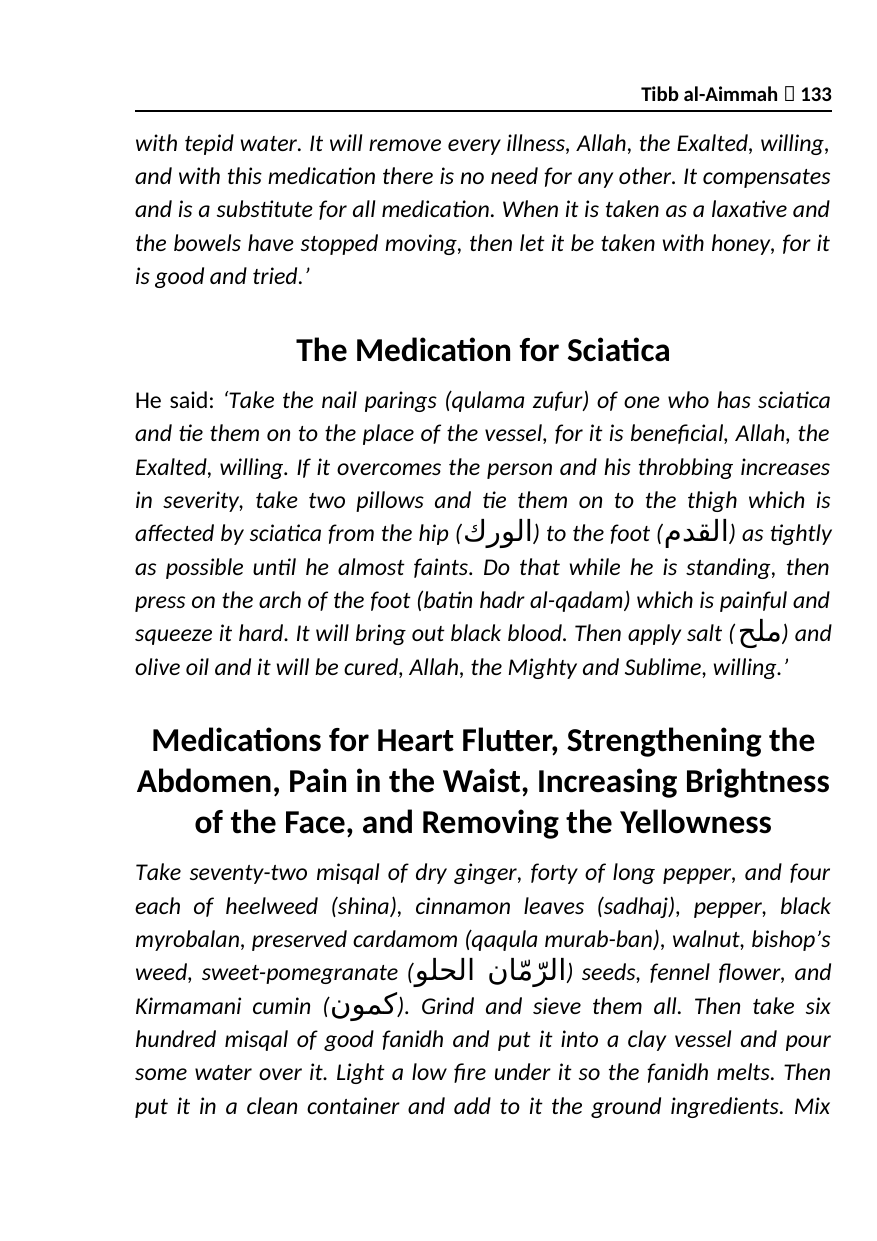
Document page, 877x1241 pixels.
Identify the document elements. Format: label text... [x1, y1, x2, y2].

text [135, 124, 832, 291]
subtitle Medications for Heart Flutter, Strengthening the Abdomen, Pain in the Waist, Increasing Brightness of the Face, and Removing the Yellowness [135, 719, 832, 842]
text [135, 854, 832, 1121]
text He said: ‘Take the nail parings (qulama zufur) of one who has sciatica and tie them on to the place of the vessel, for it is beneficial, Allah, the Exalted, willing. If it overcomes the person and his throbbing increases in severity, take two pillows and tie them on to the thigh which is affected by sciatica from the hip (الورك) to the foot (القدم) as tightly as possible until he almost faints. Do that while he is standing, then press on the arch of the foot (batin hadr al-qadam) which is painful and squeeze it hard. It will bring out black blood. Then apply salt (ملح) and olive oil and it will be cured, Allah, the Mighty and Sublime, willing.’ [135, 382, 832, 682]
subtitle The Medication for Sciatica [135, 329, 832, 369]
